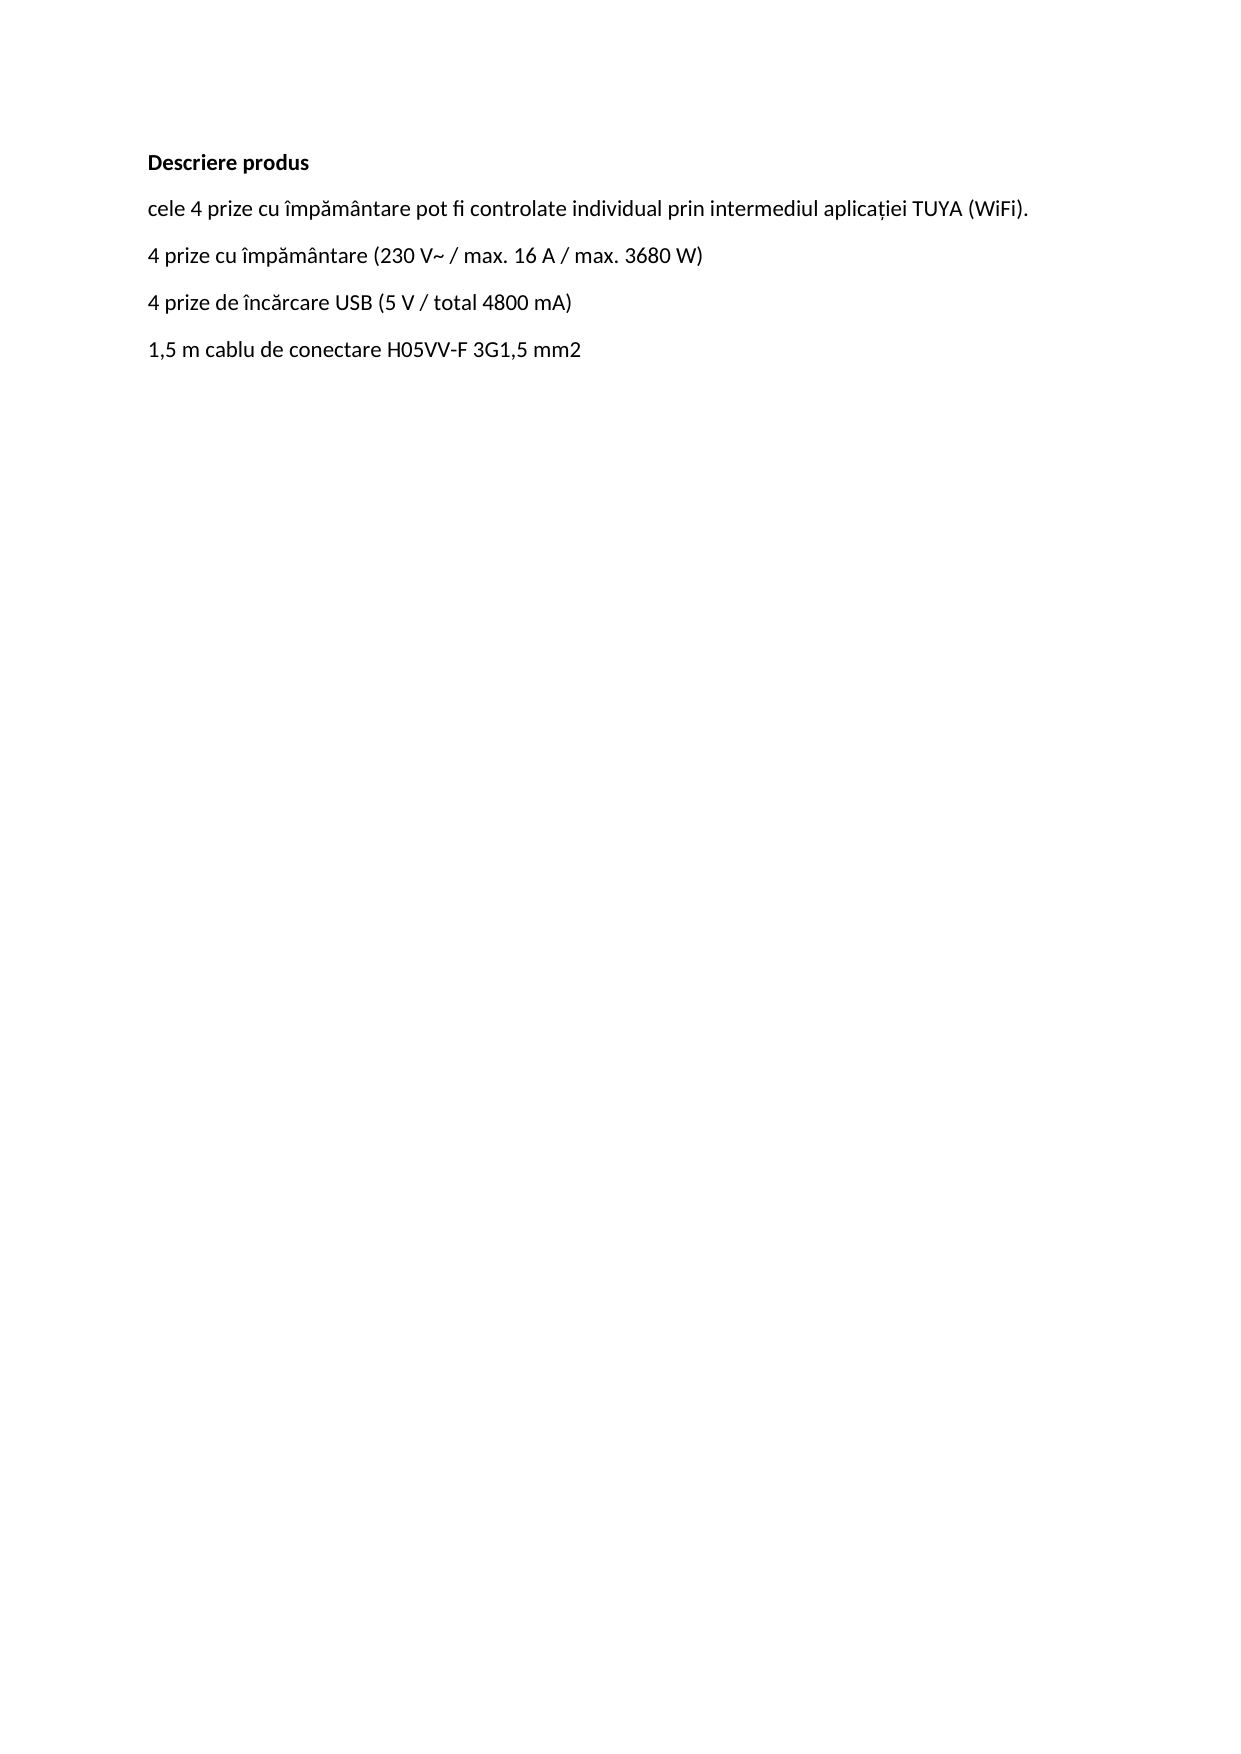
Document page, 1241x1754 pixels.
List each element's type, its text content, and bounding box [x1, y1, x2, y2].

text 4 prize cu împământare (230 V~ / max. 16 A / max. 3680 W) [148, 241, 1093, 269]
text 1,5 m cablu de conectare H05VV-F 3G1,5 mm2 [148, 335, 1093, 363]
text Descriere produs [148, 148, 1093, 176]
text 4 prize de încărcare USB (5 V / total 4800 mA) [148, 288, 1093, 316]
text cele 4 prize cu împământare pot fi controlate individual prin intermediul aplicației TUYA (WiFi). [148, 194, 1093, 222]
